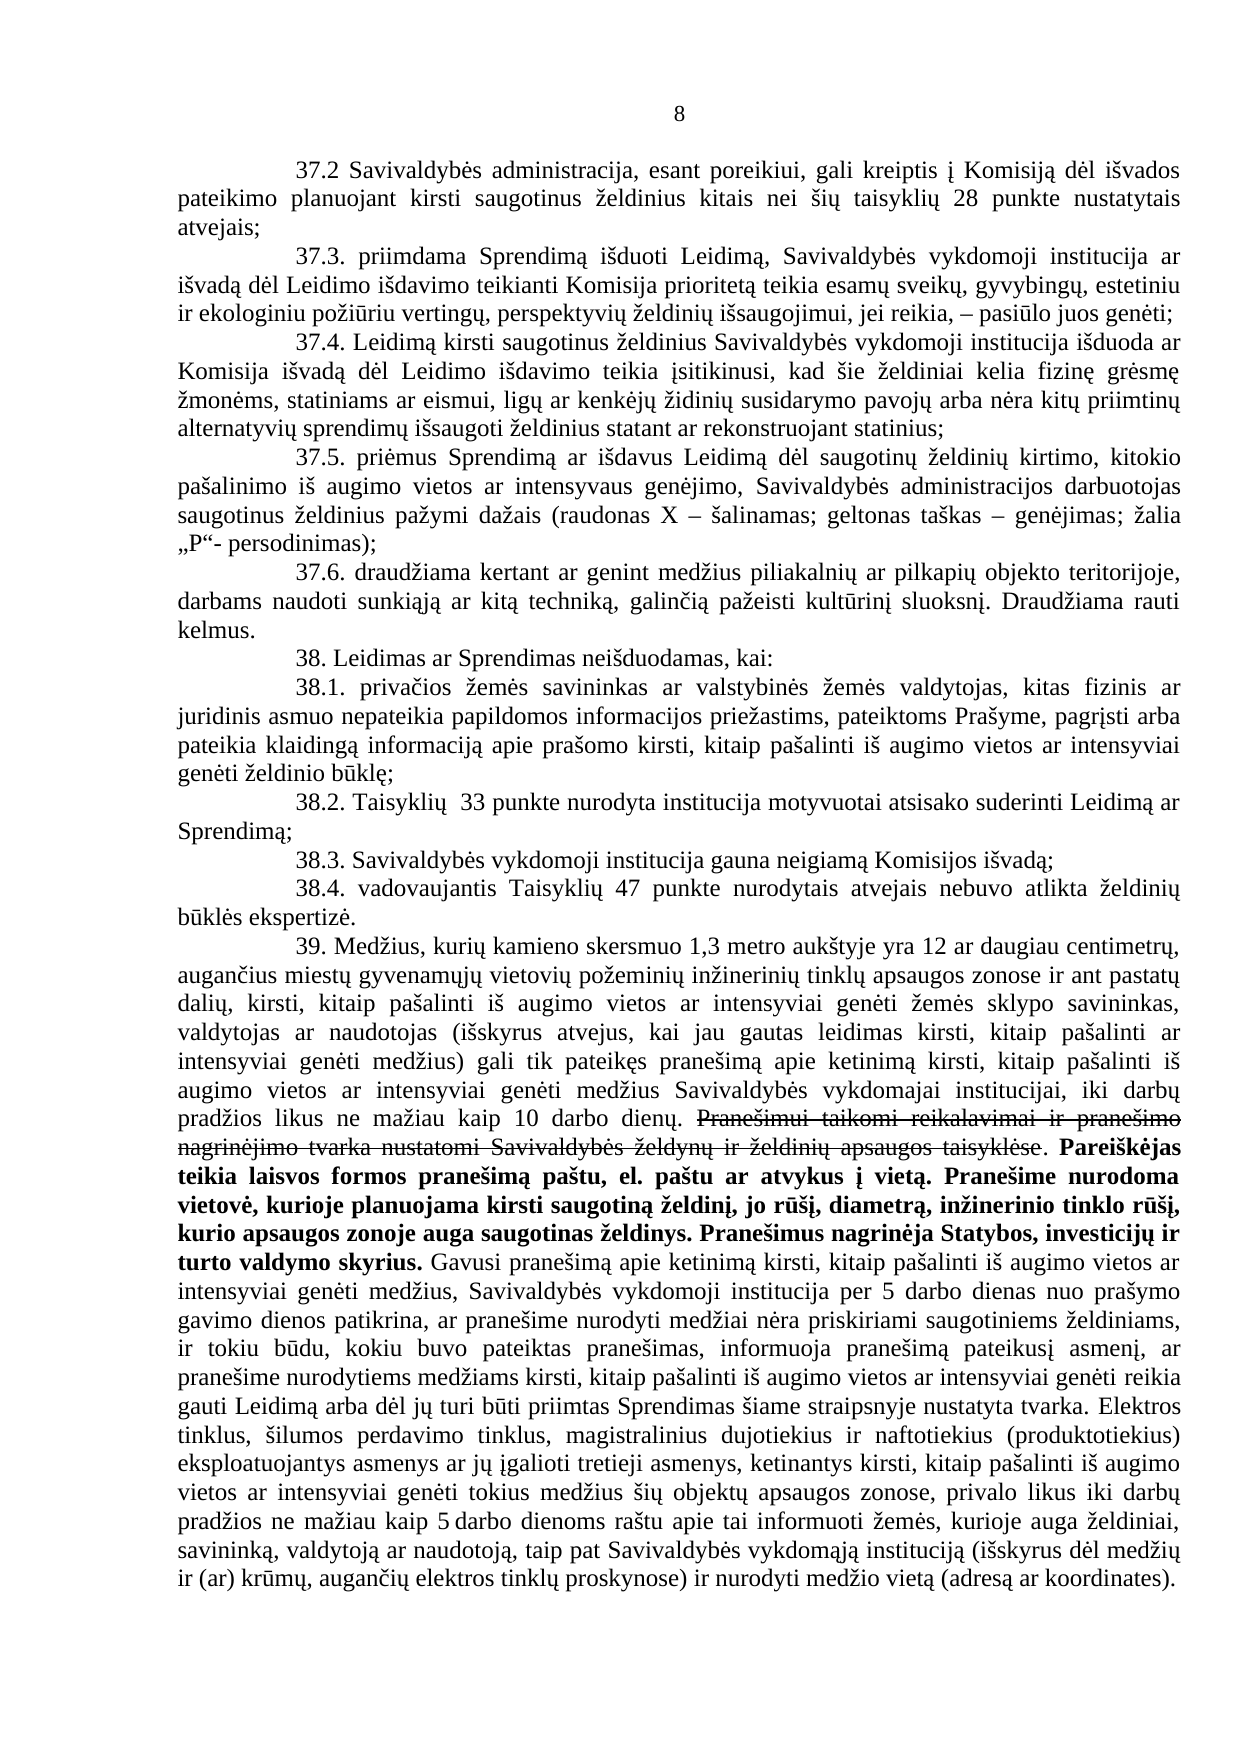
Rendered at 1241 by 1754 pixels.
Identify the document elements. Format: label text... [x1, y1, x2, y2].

text 37.3. priimdama Sprendimą išduoti Leidimą, Savivaldybės vykdomoji institucija ar išvadą dėl Leidimo išdavimo teikianti Komisija prioritetą teikia esamų sveikų, gyvybingų, estetiniu ir ekologiniu požiūriu vertingų, perspektyvių želdinių išsaugojimui, jei reikia, – pasiūlo juos genėti; [177, 241, 1181, 327]
text 37.2 Savivaldybės administracija, esant poreikiui, gali kreiptis į Komisiją dėl išvados pateikimo planuojant kirsti saugotinus želdinius kitais nei šių taisyklių 28 punkte nustatytais atvejais; [177, 155, 1181, 241]
text 39. Medžius, kurių kamieno skersmuo 1,3 metro aukštyje yra 12 ar daugiau centimetrų, augančius miestų gyvenamųjų vietovių požeminių inžinerinių tinklų apsaugos zonose ir ant pastatų dalių, kirsti, kitaip pašalinti iš augimo vietos ar intensyviai genėti žemės sklypo savininkas, valdytojas ar naudotojas (išskyrus atvejus, kai jau gautas leidimas kirsti, kitaip pašalinti ar intensyviai genėti medžius) gali tik pateikęs pranešimą apie ketinimą kirsti, kitaip pašalinti iš augimo vietos ar intensyviai genėti medžius Savivaldybės vykdomajai institucijai, iki darbų pradžios likus ne mažiau kaip 10 darbo dienų. Pranešimui taikomi reikalavimai ir pranešimo nagrinėjimo tvarka nustatomi Savivaldybės želdynų ir želdinių apsaugos taisyklėse. Pareiškėjas teikia laisvos formos pranešimą paštu, el. paštu ar atvykus į vietą. Pranešime nurodoma vietovė, kurioje planuojama kirsti saugotiną želdinį, jo rūšį, diametrą, inžinerinio tinklo rūšį, kurio apsaugos zonoje auga saugotinas želdinys. Pranešimus nagrinėja Statybos, investicijų ir turto valdymo skyrius. Gavusi pranešimą apie ketinimą kirsti, kitaip pašalinti iš augimo vietos ar intensyviai genėti medžius, Savivaldybės vykdomoji institucija per 5 darbo dienas nuo prašymo gavimo dienos patikrina, ar pranešime nurodyti medžiai nėra priskiriami saugotiniems želdiniams, ir tokiu būdu, kokiu buvo pateiktas pranešimas, informuoja pranešimą pateikusį asmenį, ar pranešime nurodytiems medžiams kirsti, kitaip pašalinti iš augimo vietos ar intensyviai genėti reikia gauti Leidimą arba dėl jų turi būti priimtas Sprendimas šiame straipsnyje nustatyta tvarka. Elektros tinklus, šilumos perdavimo tinklus, magistralinius dujotiekius ir naftotiekius (produktotiekius) eksploatuojantys asmenys ar jų įgalioti tretieji asmenys, ketinantys kirsti, kitaip pašalinti iš augimo vietos ar intensyviai genėti tokius medžius šių objektų apsaugos zonose, privalo likus iki darbų pradžios ne mažiau kaip 5 darbo dienoms raštu apie tai informuoti žemės, kurioje auga želdiniai, savininką, valdytoją ar naudotoją, taip pat Savivaldybės vykdomąją instituciją (išskyrus dėl medžių ir (ar) krūmų, augančių elektros tinklų proskynose) ir nurodyti medžio vietą (adresą ar koordinates). [177, 931, 1181, 1592]
text 38.4. vadovaujantis Taisyklių 47 punkte nurodytais atvejais nebuvo atlikta želdinių būklės ekspertizė. [177, 873, 1181, 931]
text 38.1. privačios žemės savininkas ar valstybinės žemės valdytojas, kitas fizinis ar juridinis asmuo nepateikia papildomos informacijos priežastims, pateiktoms Prašyme, pagrįsti arba pateikia klaidingą informaciją apie prašomo kirsti, kitaip pašalinti iš augimo vietos ar intensyviai genėti želdinio būklę; [177, 672, 1181, 787]
text 37.6. draudžiama kertant ar genint medžius piliakalnių ar pilkapių objekto teritorijoje, darbams naudoti sunkiąją ar kitą techniką, galinčią pažeisti kultūrinį sluoksnį. Draudžiama rauti kelmus. [177, 557, 1181, 643]
text 37.4. Leidimą kirsti saugotinus želdinius Savivaldybės vykdomoji institucija išduoda ar Komisija išvadą dėl Leidimo išdavimo teikia įsitikinusi, kad šie želdiniai kelia fizinę grėsmę žmonėms, statiniams ar eismui, ligų ar kenkėjų židinių susidarymo pavojų arba nėra kitų priimtinų alternatyvių sprendimų išsaugoti želdinius statant ar rekonstruojant statinius; [177, 327, 1181, 442]
text 38.2. Taisyklių 33 punkte nurodyta institucija motyvuotai atsisako suderinti Leidimą ar Sprendimą; [177, 787, 1181, 845]
text 38. Leidimas ar Sprendimas neišduodamas, kai: [177, 643, 1181, 672]
text 38.3. Savivaldybės vykdomoji institucija gauna neigiamą Komisijos išvadą; [177, 845, 1181, 873]
text 37.5. priėmus Sprendimą ar išdavus Leidimą dėl saugotinų želdinių kirtimo, kitokio pašalinimo iš augimo vietos ar intensyvaus genėjimo, Savivaldybės administracijos darbuotojas saugotinus želdinius pažymi dažais (raudonas X – šalinamas; geltonas taškas – genėjimas; žalia „P“- persodinimas); [177, 442, 1181, 557]
